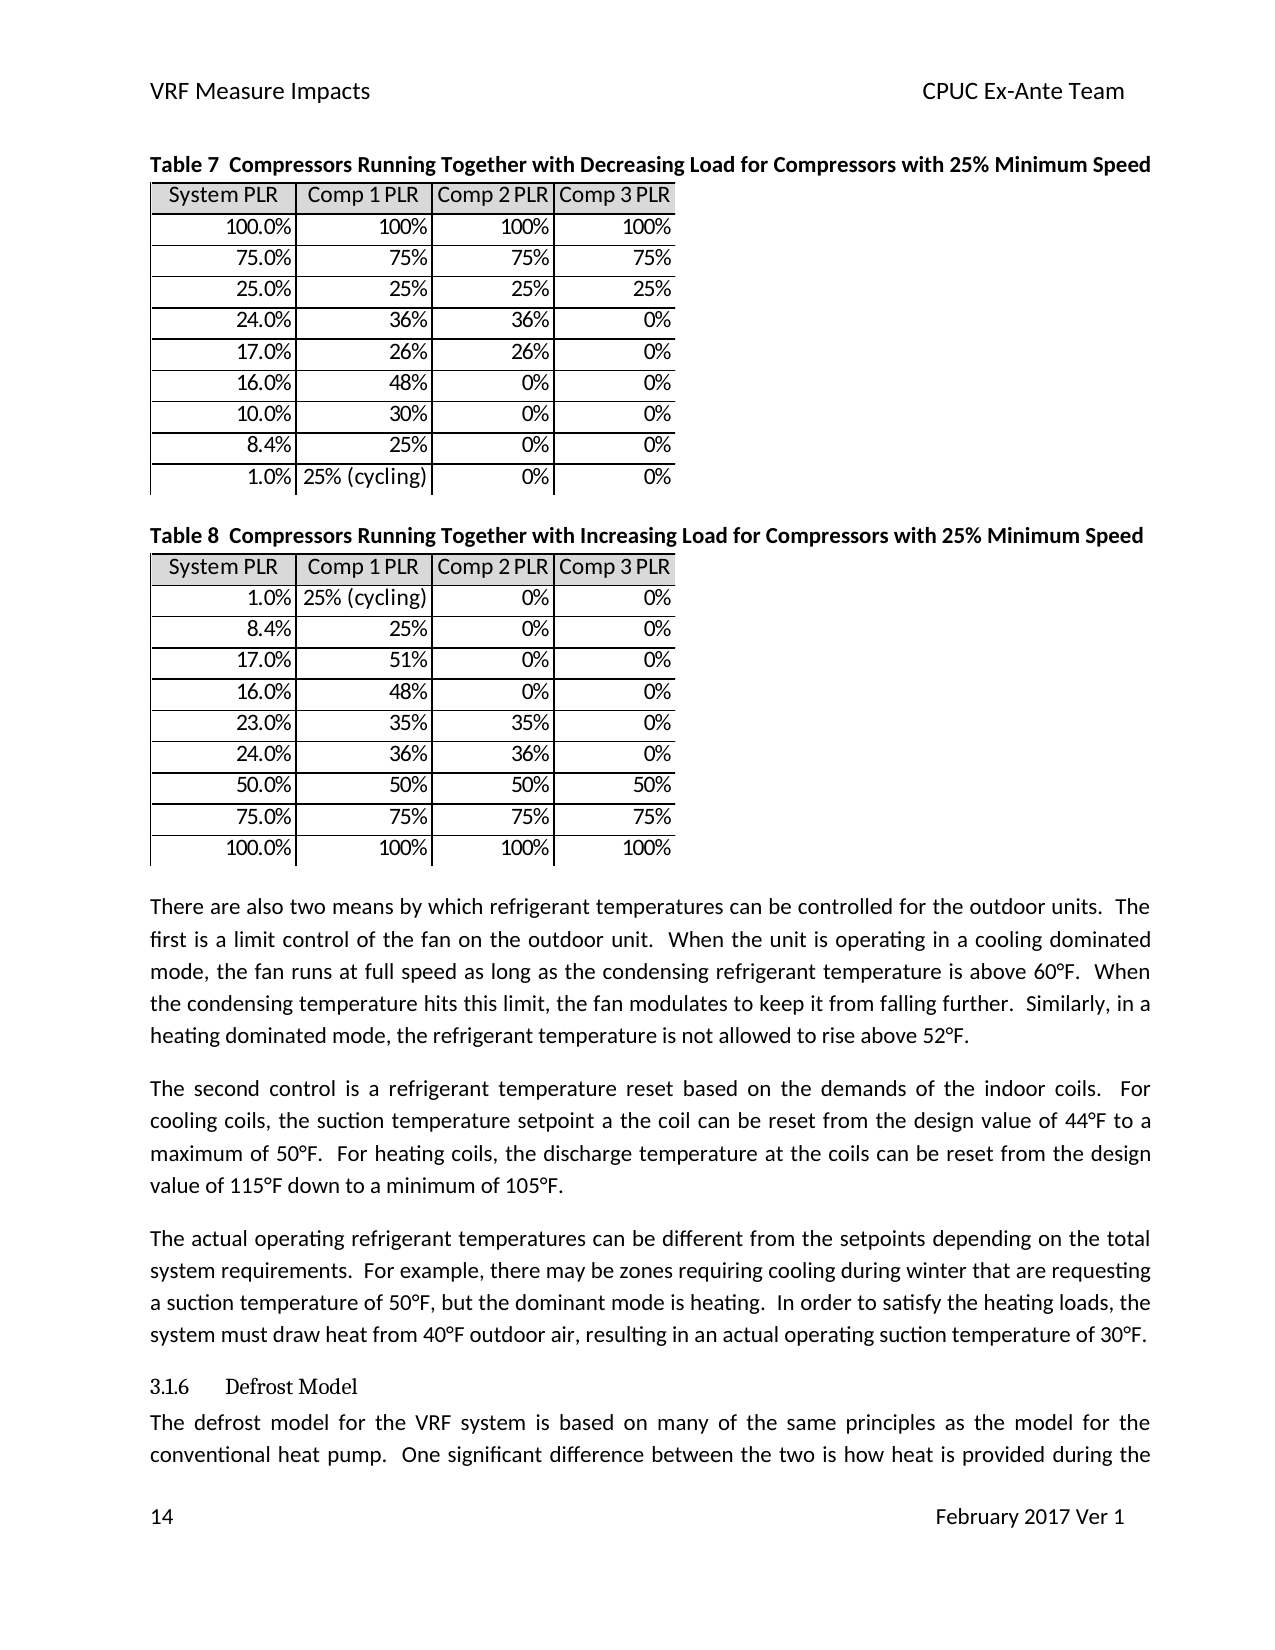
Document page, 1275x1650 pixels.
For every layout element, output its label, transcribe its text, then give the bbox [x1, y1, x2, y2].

subtitle Defrost Model [150, 1373, 1153, 1400]
text The second control is a refrigerant temperature reset based on the demands of the indoor coils. For cooling coils, the suction temperature setpoint a the coil can be reset from the design value of 44°F to a maximum of 50°F. For heating coils, the discharge temperature at the coils can be reset from the design value of 115°F down to a minimum of 105°F. [150, 1074, 1153, 1199]
text The actual operating refrigerant temperatures can be different from the setpoints depending on the total system requirements. For example, there may be zones requiring cooling during winter that are requesting a suction temperature of 50°F, but the dominant mode is heating. In order to satisfy the heating loads, the system must draw heat from 40°F outdoor air, resulting in an actual operating suction temperature of 30°F. [150, 1224, 1153, 1348]
text There are also two means by which refrigerant temperatures can be controlled for the outdoor units. The first is a limit control of the fan on the outdoor unit. When the unit is operating in a cooling dominated mode, the fan runs at full speed as long as the condensing refrigerant temperature is above 60°F. When the condensing temperature hits this limit, the fan modulates to keep it from falling further. Similarly, in a heating dominated mode, the refrigerant temperature is not allowed to rise above 52°F. [150, 892, 1153, 1049]
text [150, 1408, 1153, 1468]
